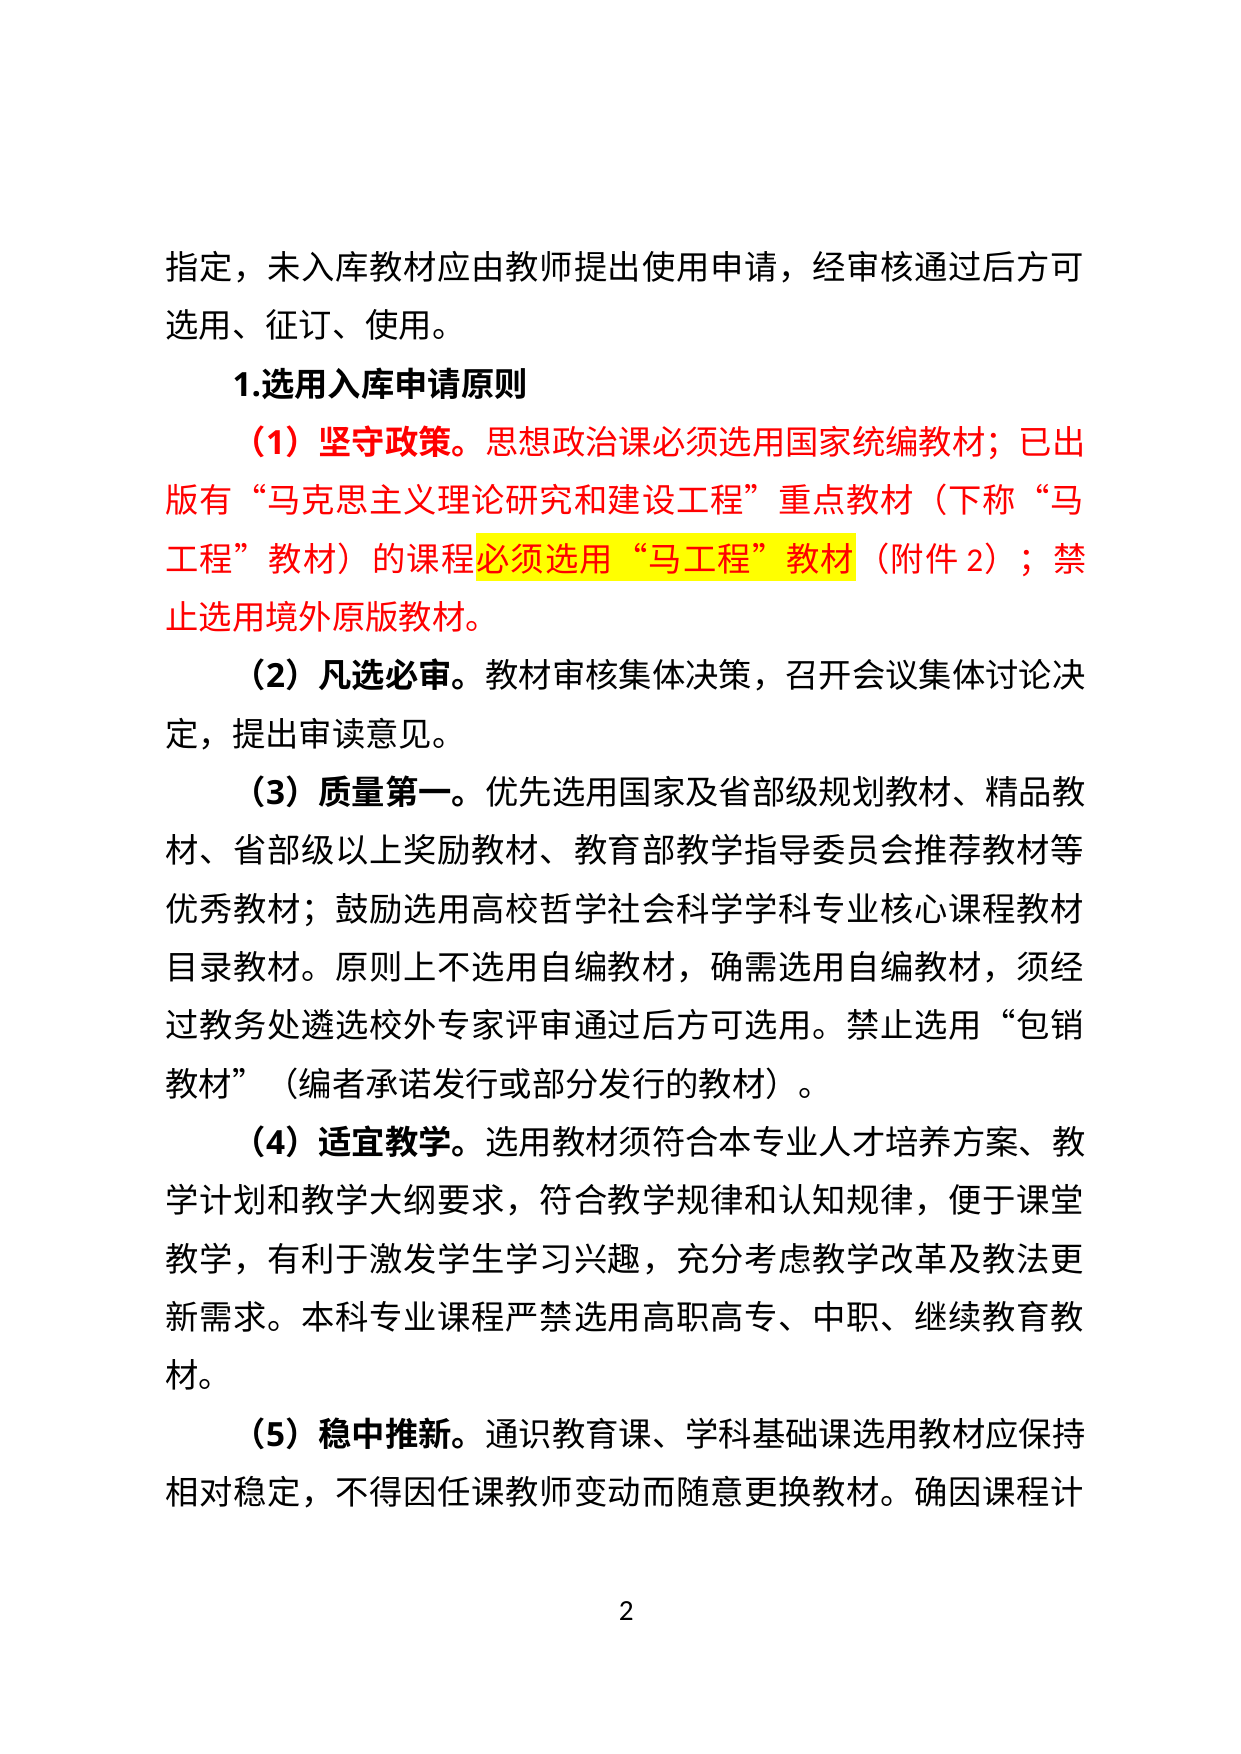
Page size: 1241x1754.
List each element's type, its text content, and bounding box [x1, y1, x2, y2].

text （4）适宜教学。选用教材须符合本专业人才培养方案、教学计划和教学大纲要求，符合教学规律和认知规律，便于课堂教学，有利于激发学生学习兴趣，充分考虑教学改革及教法更新需求。本科专业课程严禁选用高职高专、中职、继续教育教材。 [165, 1108, 1087, 1399]
text （2）凡选必审。教材审核集体决策，召开会议集体讨论决定，提出审读意见。 [165, 641, 1087, 758]
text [165, 1399, 1087, 1516]
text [165, 233, 1087, 349]
text （1）坚守政策。思想政治课必须选用国家统编教材；已出版有“马克思主义理论研究和建设工程”重点教材（下称“马工程”教材）的课程必须选用“马工程”教材（附件2）；禁止选用境外原版教材。 [165, 408, 1087, 641]
text 1.选用入库申请原则 [165, 349, 1087, 408]
text （3）质量第一。优先选用国家及省部级规划教材、精品教材、省部级以上奖励教材、教育部教学指导委员会推荐教材等优秀教材；鼓励选用高校哲学社会科学学科专业核心课程教材目录教材。原则上不选用自编教材，确需选用自编教材，须经过教务处遴选校外专家评审通过后方可选用。禁止选用“包销教材”（编者承诺发行或部分发行的教材）。 [165, 758, 1087, 1108]
